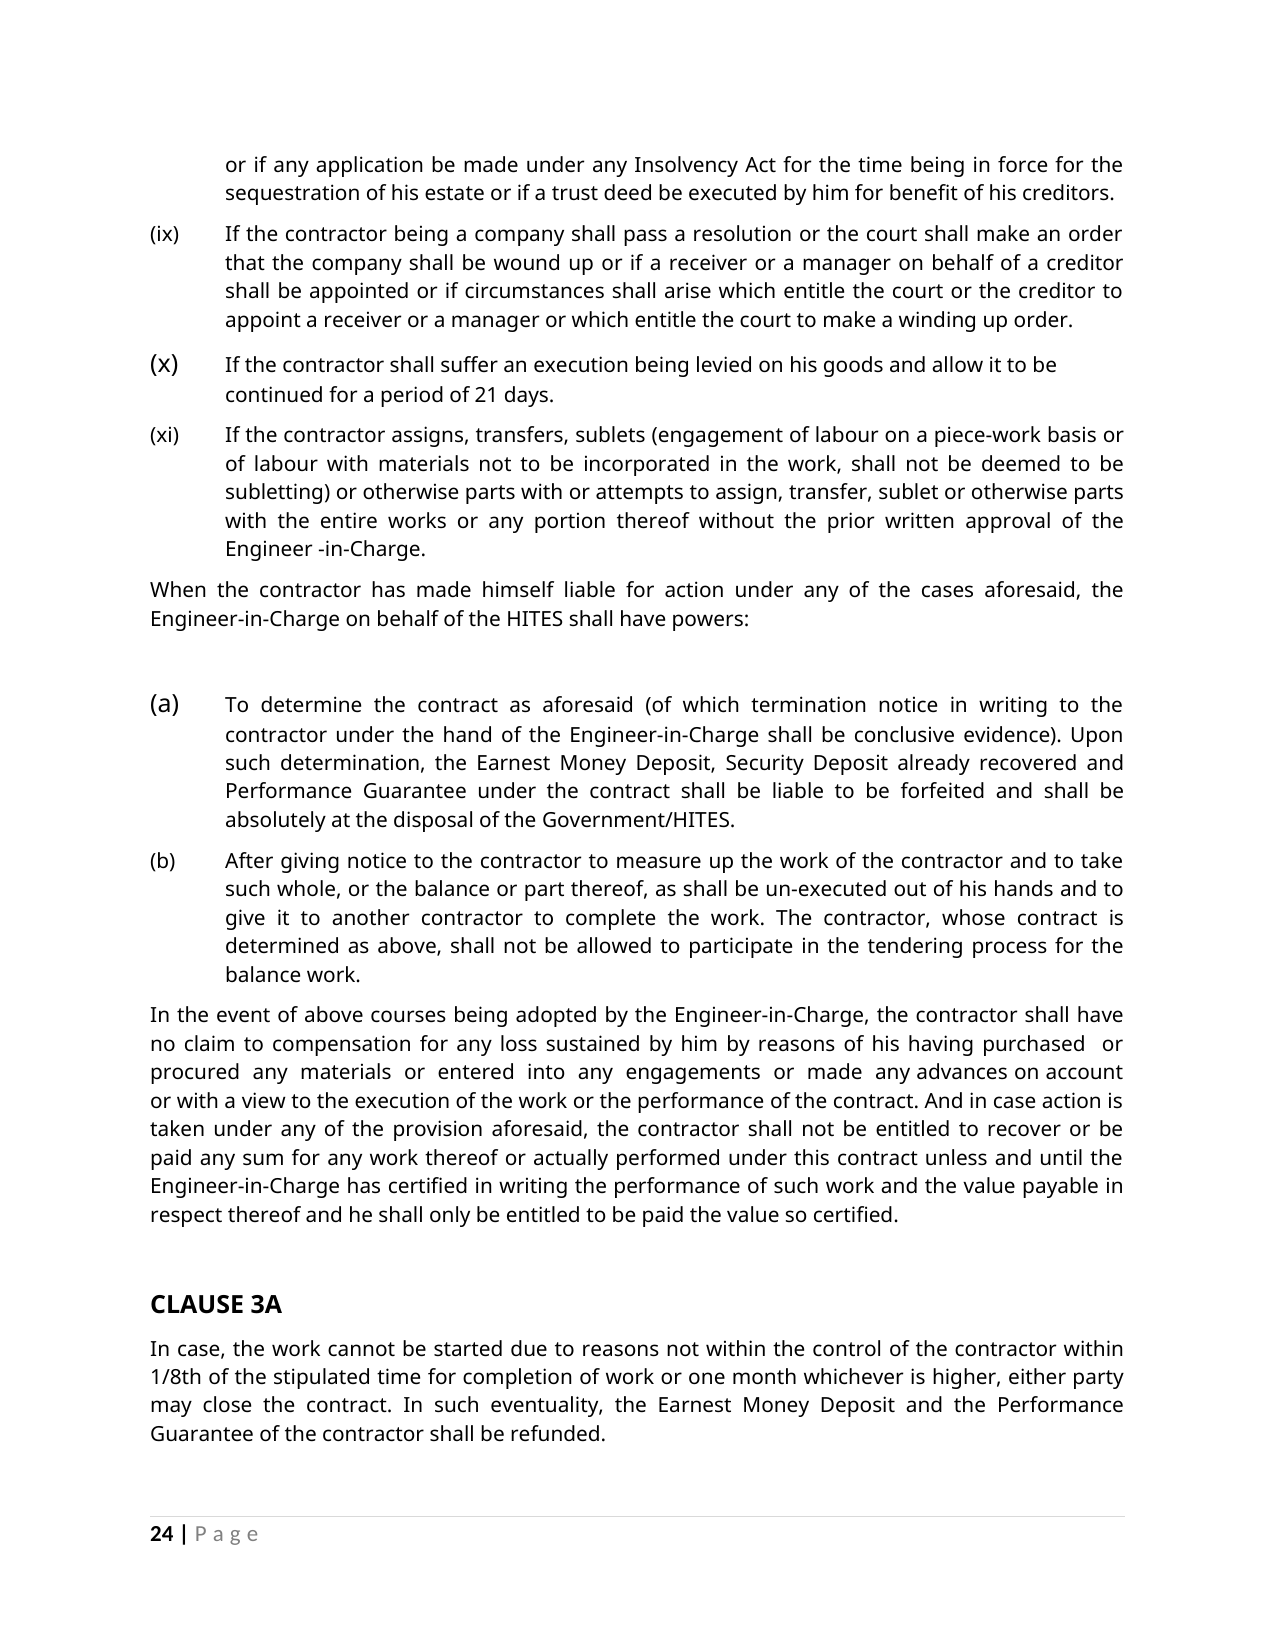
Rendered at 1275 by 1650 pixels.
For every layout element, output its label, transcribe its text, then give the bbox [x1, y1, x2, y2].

text (ix) If the contractor being a company shall pass a resolution or the court shall make an order that the company shall be wound up or if a receiver or a manager on behalf of a creditor shall be appointed or if circumstances shall arise which entitle the court or the creditor to appoint a receiver or a manager or which entitle the court to make a winding up order. [150, 219, 1125, 333]
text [150, 150, 1125, 207]
text (xi) If the contractor assigns, transfers, sublets (engagement of labour on a piece-work basis or of labour with materials not to be incorporated in the work, shall not be deemed to be subletting) or otherwise parts with or attempts to assign, transfer, sublet or otherwise parts with the entire works or any portion thereof without the prior written approval of the Engineer -in-Charge. [150, 421, 1125, 563]
text (a) To determine the contract as aforesaid (of which termination notice in writing to the contractor under the hand of the Engineer-in-Charge shall be conclusive evidence). Upon such determination, the Earnest Money Deposit, Security Deposit already recovered and Performance Guarantee under the contract shall be liable to be forfeited and shall be absolutely at the disposal of the Government/HITES. [150, 686, 1125, 833]
text (x) If the contractor shall suffer an execution being levied on his goods and allow it to be continued for a period of 21 days. [150, 346, 1125, 408]
text (b) After giving notice to the contractor to measure up the work of the contractor and to take such whole, or the balance or part thereof, as shall be un-executed out of his hands and to give it to another contractor to complete the work. The contractor, whose contract is determined as above, shall not be allowed to participate in the tendering process for the balance work. [150, 846, 1125, 988]
text When the contractor has made himself liable for action under any of the cases aforesaid, the Engineer-in-Charge on behalf of the HITES shall have powers: [150, 575, 1125, 632]
text In the event of above courses being adopted by the Engineer-in-Charge, the contractor shall have no claim to compensation for any loss sustained by him by reasons of his having purchased or procured any materials or entered into any engagements or made any advances on account or with a view to the execution of the work or the performance of the contract. And in case action is taken under any of the provision aforesaid, the contractor shall not be entitled to recover or be paid any sum for any work thereof or actually performed under this contract unless and until the Engineer-in-Charge has certified in writing the performance of such work and the value payable in respect thereof and he shall only be entitled to be paid the value so certified. [150, 1001, 1125, 1228]
text CLAUSE 3A [150, 1287, 1125, 1321]
text In case, the work cannot be started due to reasons not within the control of the contractor within 1/8th of the stipulated time for completion of work or one month whichever is higher, either party may close the contract. In such eventuality, the Earnest Money Deposit and the Performance Guarantee of the contractor shall be refunded. [150, 1334, 1125, 1447]
